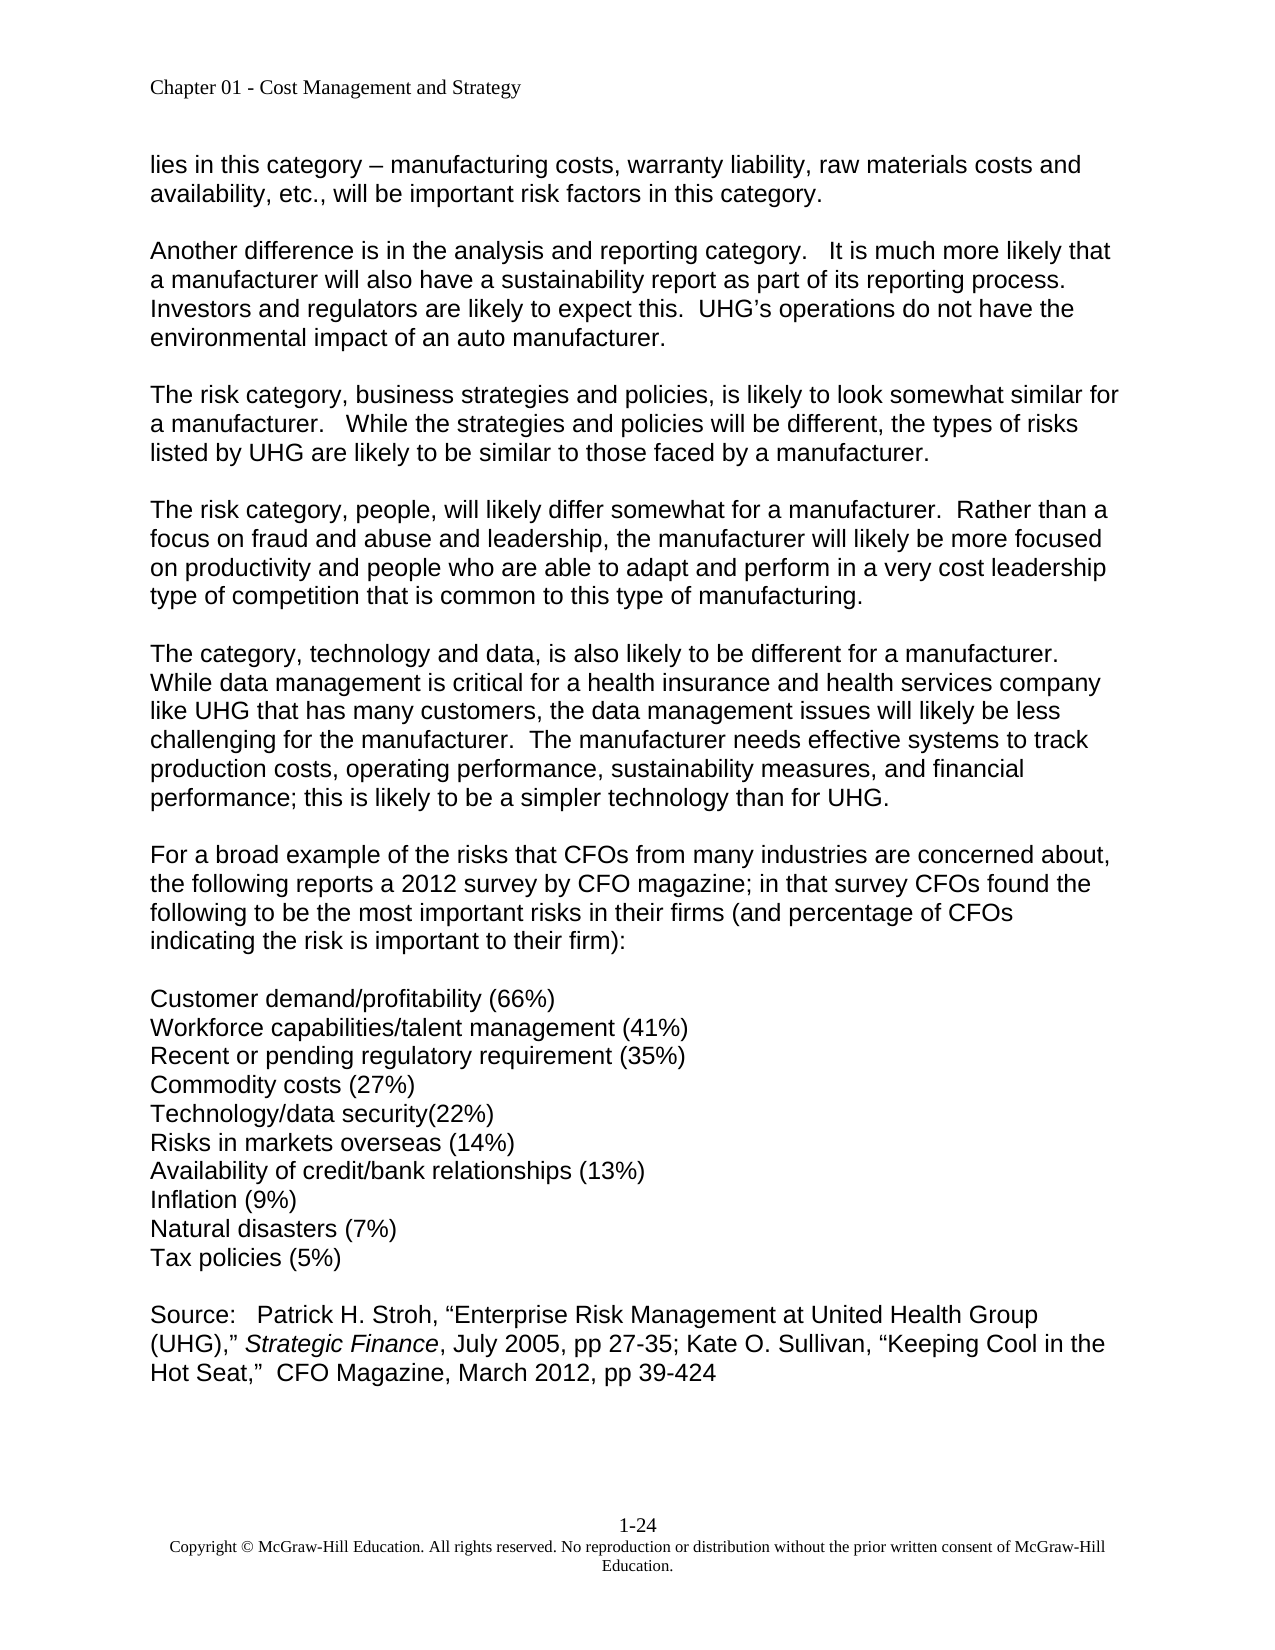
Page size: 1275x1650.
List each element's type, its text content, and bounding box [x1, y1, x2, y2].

text Source: Patrick H. Stroh, “Enterprise Risk Management at United Health Group (UHG),” Strategic Finance, July 2005, pp 27-35; Kate O. Sullivan, “Keeping Cool in the Hot Seat,” CFO Magazine, March 2012, pp 39-424 [150, 1300, 1125, 1386]
text Tax policies (5%) [150, 1242, 1125, 1271]
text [150, 150, 1125, 207]
text The category, technology and data, is also likely to be different for a manufacturer. While data management is critical for a health insurance and health services company like UHG that has many customers, the data management issues will likely be less challenging for the manufacturer. The manufacturer needs effective systems to track production costs, operating performance, sustainability measures, and financial performance; this is likely to be a simpler technology than for UHG. [150, 639, 1125, 811]
text Risks in markets overseas (14%) [150, 1127, 1125, 1156]
text Inflation (9%) [150, 1185, 1125, 1214]
text Workforce capabilities/talent management (41%) [150, 1012, 1125, 1041]
text Another difference is in the analysis and reporting category. It is much more likely that a manufacturer will also have a sustainability report as part of its reporting process. Investors and regulators are likely to expect this. UHG’s operations do not have the environmental impact of an auto manufacturer. [150, 236, 1125, 351]
text Natural disasters (7%) [150, 1214, 1125, 1242]
text Availability of credit/bank relationships (13%) [150, 1156, 1125, 1185]
text The risk category, people, will likely differ somewhat for a manufacturer. Rather than a focus on fraud and abuse and leadership, the manufacturer will likely be more focused on productivity and people who are able to adapt and perform in a very cost leadership type of competition that is common to this type of manufacturing. [150, 495, 1125, 610]
text Technology/data security(22%) [150, 1099, 1125, 1127]
text Commodity costs (27%) [150, 1070, 1125, 1099]
text The risk category, business strategies and policies, is likely to look somewhat similar for a manufacturer. While the strategies and policies will be different, the types of risks listed by UHG are likely to be similar to those faced by a manufacturer. [150, 380, 1125, 466]
text Customer demand/profitability (66%) [150, 984, 1125, 1012]
text For a broad example of the risks that CFOs from many industries are concerned about, the following reports a 2012 survey by CFO magazine; in that survey CFOs found the following to be the most important risks in their firms (and percentage of CFOs indicating the risk is important to their firm): [150, 840, 1125, 955]
text Recent or pending regulatory requirement (35%) [150, 1041, 1125, 1070]
